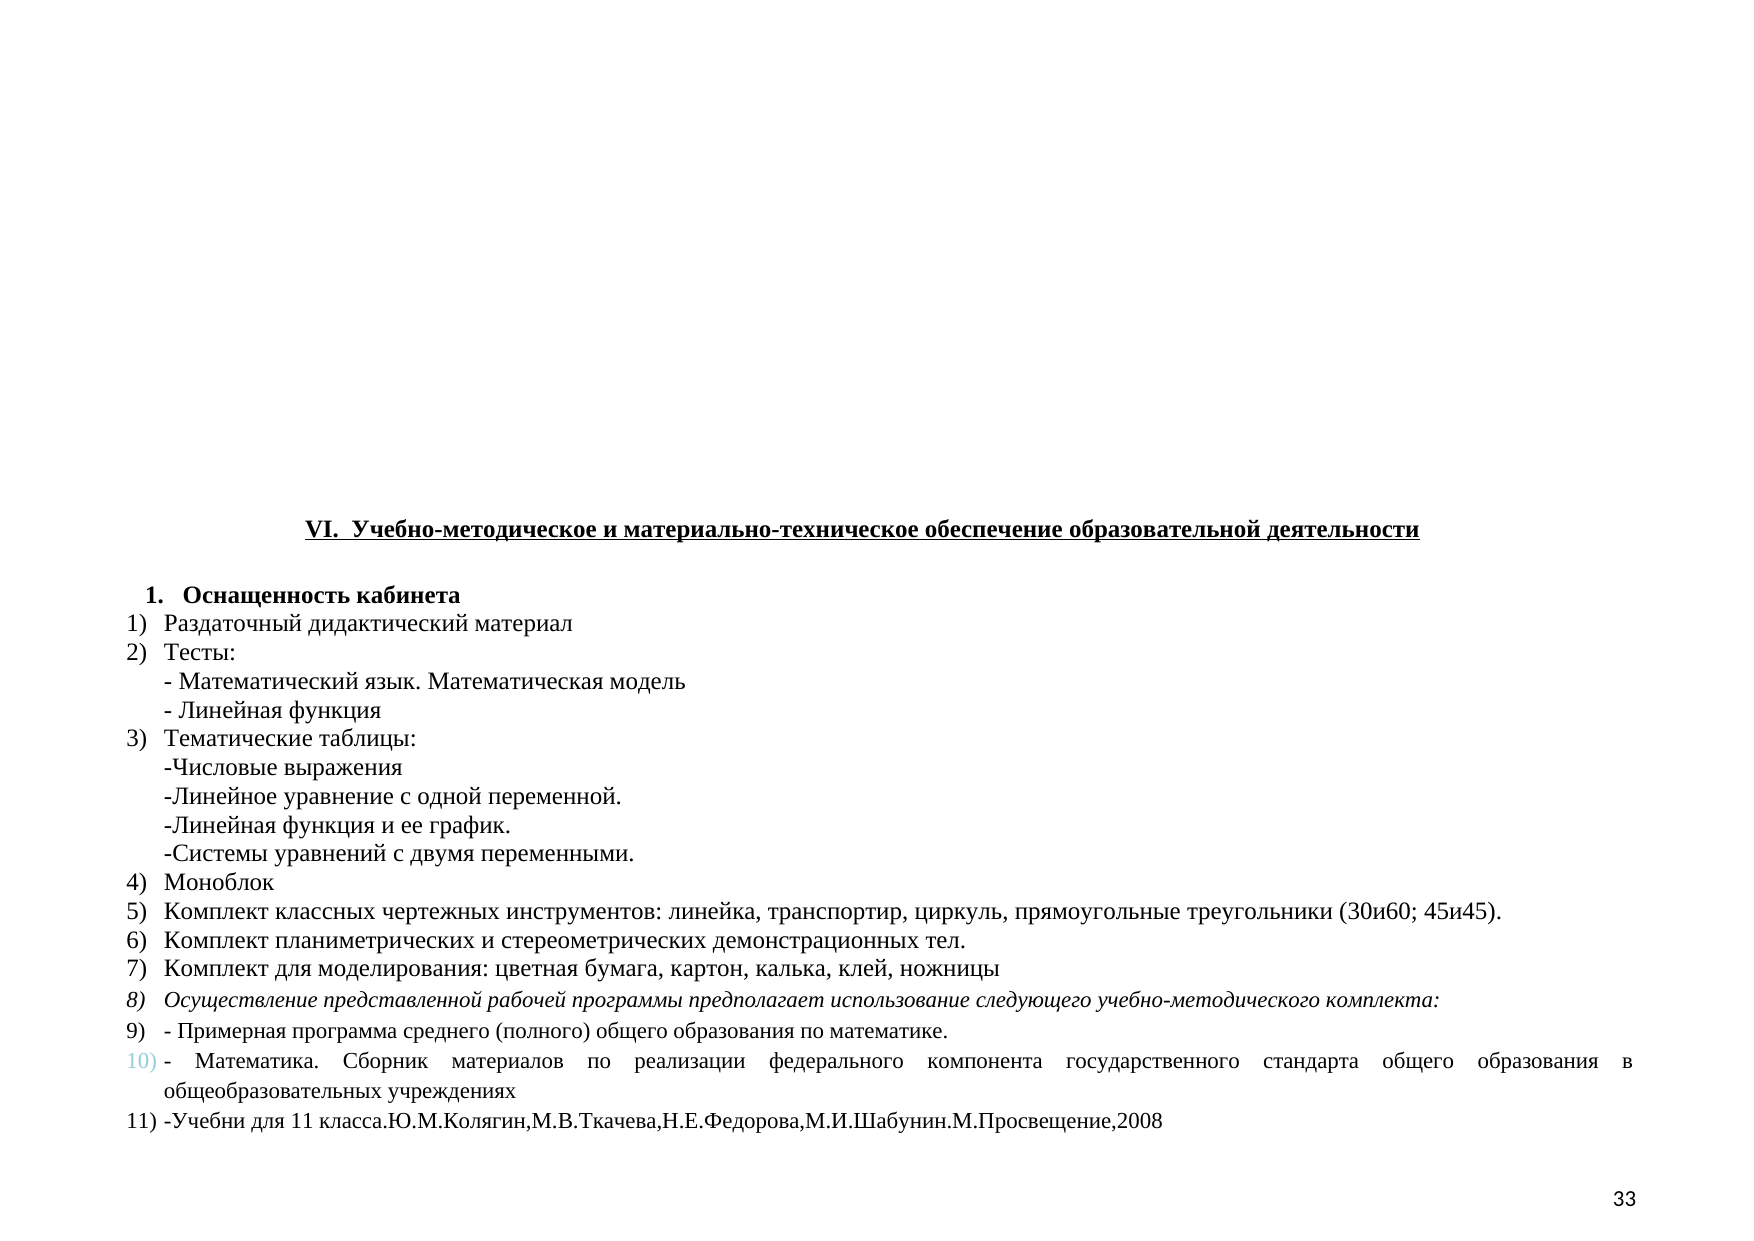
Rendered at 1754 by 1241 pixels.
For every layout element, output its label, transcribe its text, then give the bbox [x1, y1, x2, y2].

text VI. Учебно-методическое и материально-техническое обеспечение образовательной деятельности [89, 514, 1636, 542]
list -Линейная функция и ее график. [164, 810, 1636, 838]
list Моноблок [126, 867, 1636, 896]
list - Математика. Сборник материалов по реализации федерального компонента государственного стандарта общего образования в общеобразовательных учреждениях [126, 1047, 1636, 1103]
list Комплект планиметрических и стереометрических демонстрационных тел. [126, 925, 1636, 953]
list - Линейная функция [164, 695, 1636, 723]
list -Учебни для 11 класса.Ю.М.Колягин,М.В.Ткачева,Н.Е.Федорова,М.И.Шабунин.М.Просвещение,2008 [126, 1107, 1636, 1134]
list Комплект для моделирования: цветная бумага, картон, калька, клей, ножницы [126, 953, 1636, 982]
list - Математический язык. Математическая модель [164, 666, 1636, 695]
list - Примерная программа среднего (полного) общего образования по математике. [126, 1017, 1636, 1043]
list Тематические таблицы: [126, 723, 1636, 752]
list Раздаточный дидактический материал [126, 608, 1636, 637]
list Комплект классных чертежных инструментов: линейка, транспортир, циркуль, прямоугольные треугольники (30и60; 45и45). [126, 896, 1636, 925]
list -Системы уравнений с двумя переменными. [164, 838, 1636, 867]
list -Числовые выражения [164, 752, 1636, 781]
list Оснащенность кабинета [145, 580, 1636, 608]
list Осуществление представленной рабочей программы предполагает использование следующего учебно-методического комплекта: [126, 986, 1636, 1013]
list Тесты: [126, 637, 1636, 666]
list -Линейное уравнение с одной переменной. [164, 781, 1636, 810]
